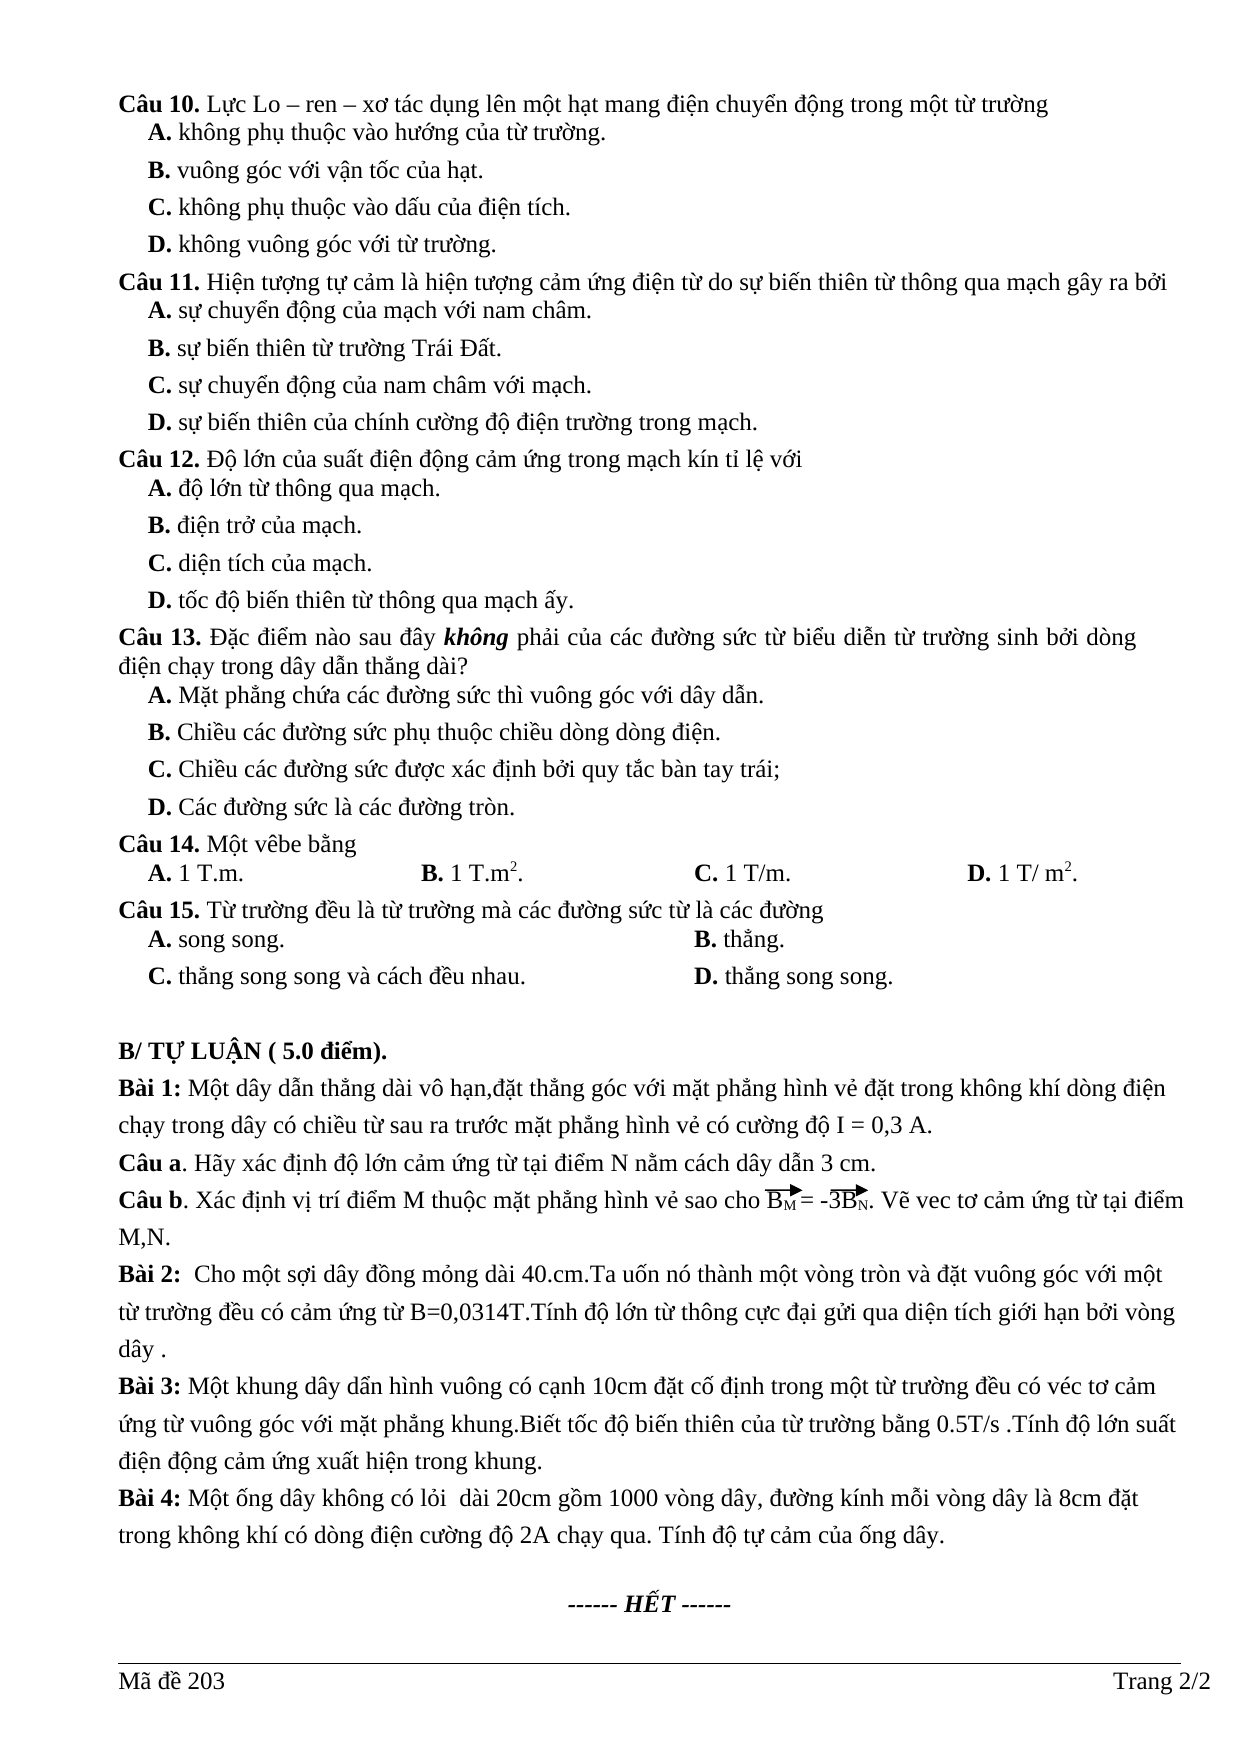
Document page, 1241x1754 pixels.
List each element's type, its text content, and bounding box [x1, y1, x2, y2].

text B. Chiều các đường sức phụ thuộc chiều dòng dòng điện. [118, 717, 1181, 746]
text ------ HẾT ------ [118, 1589, 1181, 1618]
text Câu 13. Đặc điểm nào sau đây không phải của các đường sức từ biểu diễn từ trường sinh bởi dòng điện chạy trong dây dẫn thẳng dài? [118, 622, 1137, 680]
text C. diện tích của mạch. [118, 548, 1181, 577]
text Câu 10. Lực Lo – ren – xơ tác dụng lên một hạt mang điện chuyển động trong một từ trường [118, 89, 1137, 117]
text C. Chiều các đường sức được xác định bởi quy tắc bàn tay trái; [118, 754, 1181, 783]
text Bài 2: Cho một sợi dây đồng mỏng dài 40.cm.Ta uốn nó thành một vòng tròn và đặt vuông góc với một từ trường đều có cảm ứng từ B=0,0314T.Tính độ lớn từ thông cực đại gửi qua diện tích giới hạn bởi vòng dây . [118, 1259, 1181, 1363]
text B. sự biến thiên từ trường Trái Đất. [118, 333, 1181, 361]
text A. độ lớn từ thông qua mạch. [118, 473, 1181, 502]
text Bài 1: Một dây dẫn thẳng dài vô hạn,đặt thẳng góc với mặt phẳng hình vẻ đặt trong không khí dòng điện chạy trong dây có chiều từ sau ra trước mặt phẳng hình vẻ có cường độ I = 0,3 A. [118, 1073, 1181, 1139]
text Bài 4: Một ống dây không có lỏi dài 20cm gồm 1000 vòng dây, đường kính mỗi vòng dây là 8cm đặt trong không khí có dòng điện cường độ 2A chạy qua. Tính độ tự cảm của ống dây. [118, 1483, 1181, 1549]
text C. thẳng song song và cách đều nhau. D. thẳng song song. [118, 961, 1181, 990]
text Câu b. Xác định vị trí điểm M thuộc mặt phẳng hình vẻ sao cho BM = -3BN. Vẽ vec tơ cảm ứng từ tại điểm M,N. [118, 1185, 1228, 1251]
text D. sự biến thiên của chính cường độ điện trường trong mạch. [118, 407, 1181, 436]
text C. không phụ thuộc vào dấu của điện tích. [118, 192, 1181, 221]
text C. sự chuyển động của nam châm với mạch. [118, 370, 1181, 399]
text D. không vuông góc với từ trường. [118, 229, 1181, 258]
text Câu 12. Độ lớn của suất điện động cảm ứng trong mạch kín tỉ lệ với [118, 444, 1137, 473]
text D. tốc độ biến thiên từ thông qua mạch ấy. [118, 585, 1181, 614]
text B. điện trở của mạch. [118, 511, 1181, 539]
text Câu 11. Hiện tượng tự cảm là hiện tượng cảm ứng điện từ do sự biến thiên từ thông qua mạch gây ra bởi [118, 267, 1183, 295]
text A. 1 T.m. B. 1 T.m2. C. 1 T/m. D. 1 T/ m2. [118, 858, 1181, 887]
text A. không phụ thuộc vào hướng của từ trường. [118, 117, 1181, 146]
text Bài 3: Một khung dây dẩn hình vuông có cạnh 10cm đặt cố định trong một từ trường đều có véc tơ cảm ứng từ vuông góc với mặt phẳng khung.Biết tốc độ biến thiên của từ trường bằng 0.5T/s .Tính độ lớn suất điện động cảm ứng xuất hiện trong khung. [118, 1371, 1181, 1475]
text A. sự chuyển động của mạch với nam châm. [118, 295, 1181, 324]
text A. Mặt phẳng chứa các đường sức thì vuông góc với dây dẫn. [118, 680, 1181, 709]
text Câu 15. Từ trường đều là từ trường mà các đường sức từ là các đường [118, 895, 1137, 924]
text Câu a. Hãy xác định độ lớn cảm ứng từ tại điểm N nằm cách dây dẫn 3 cm. [118, 1148, 1181, 1176]
text B/ TỰ LUẬN ( 5.0 điểm). [118, 1036, 1181, 1064]
text D. Các đường sức là các đường tròn. [118, 792, 1181, 821]
text B. vuông góc với vận tốc của hạt. [118, 155, 1181, 183]
text A. song song. B. thẳng. [118, 924, 1181, 953]
text Câu 14. Một vêbe bằng [118, 829, 1137, 858]
